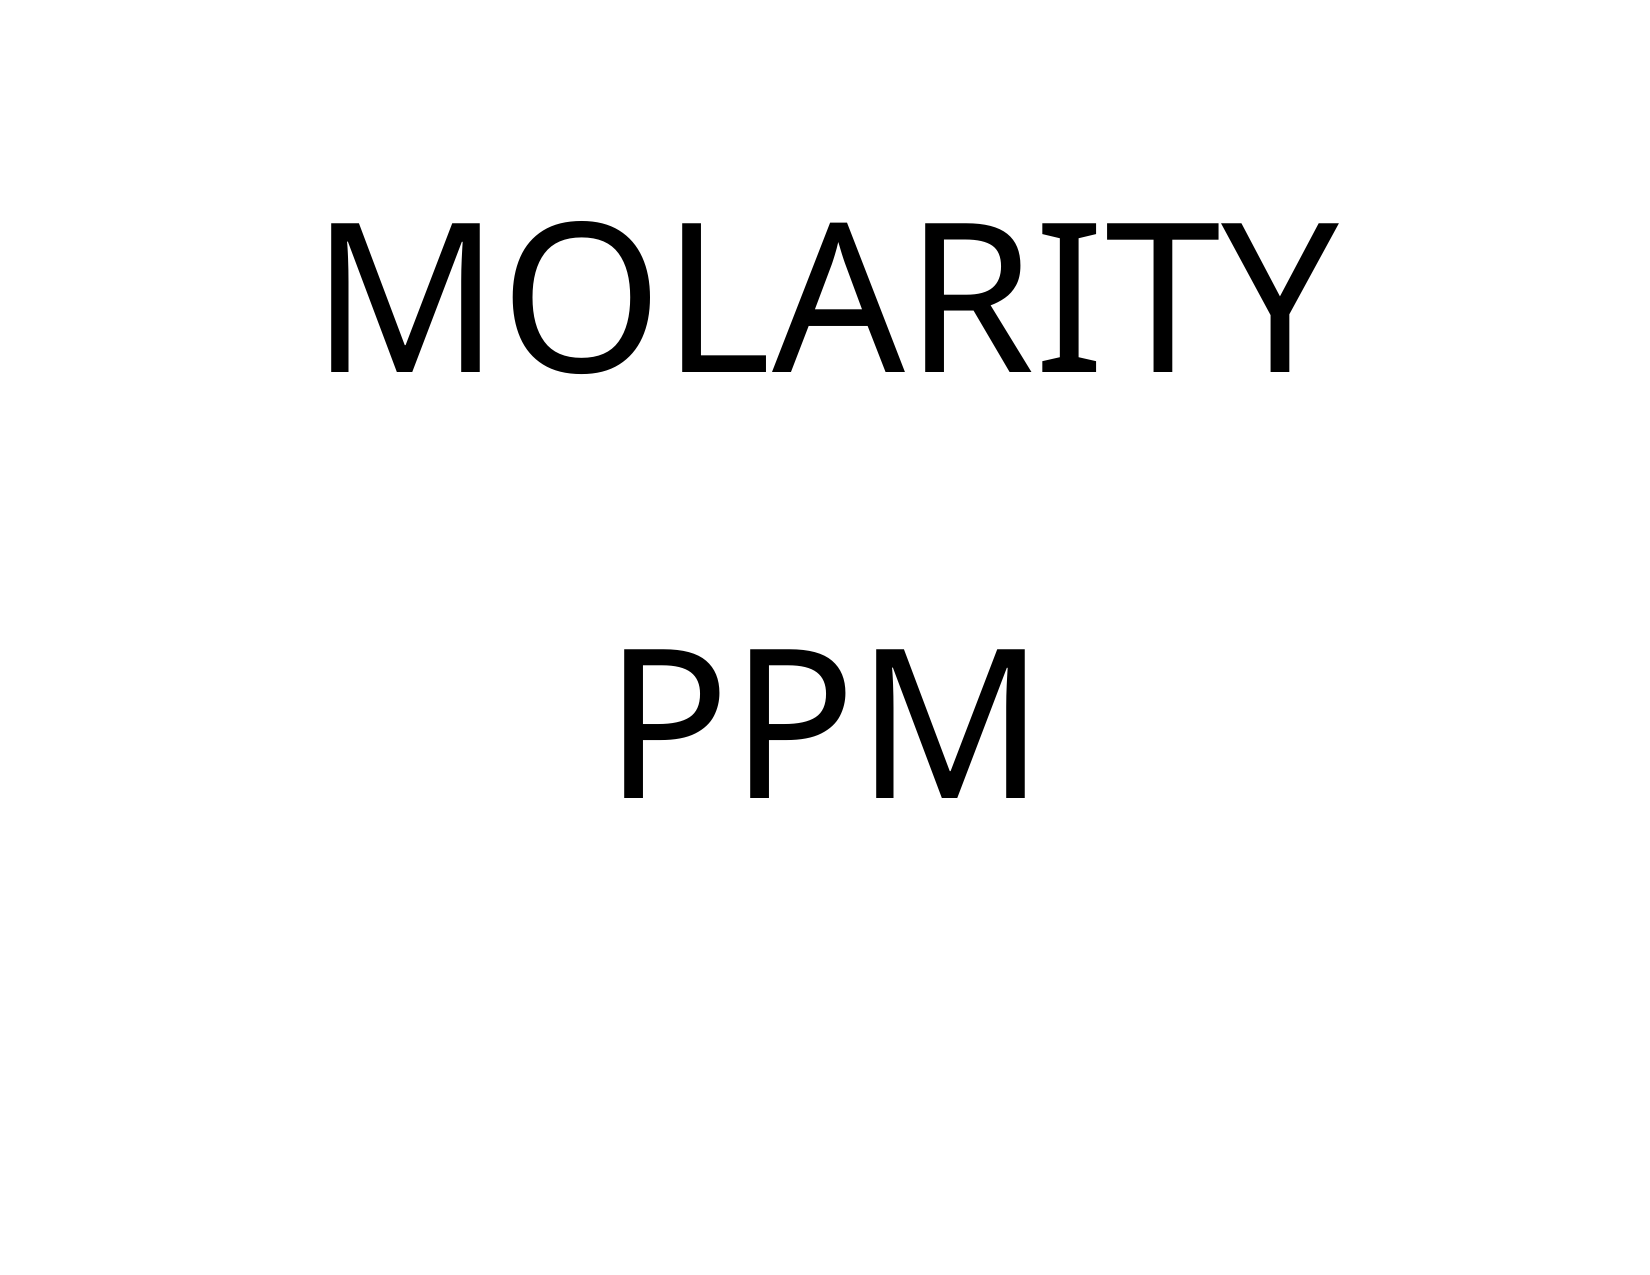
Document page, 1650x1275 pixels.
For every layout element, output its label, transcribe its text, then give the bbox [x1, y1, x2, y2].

text MOLARITY [150, 150, 1500, 434]
text PPM [150, 576, 1500, 859]
